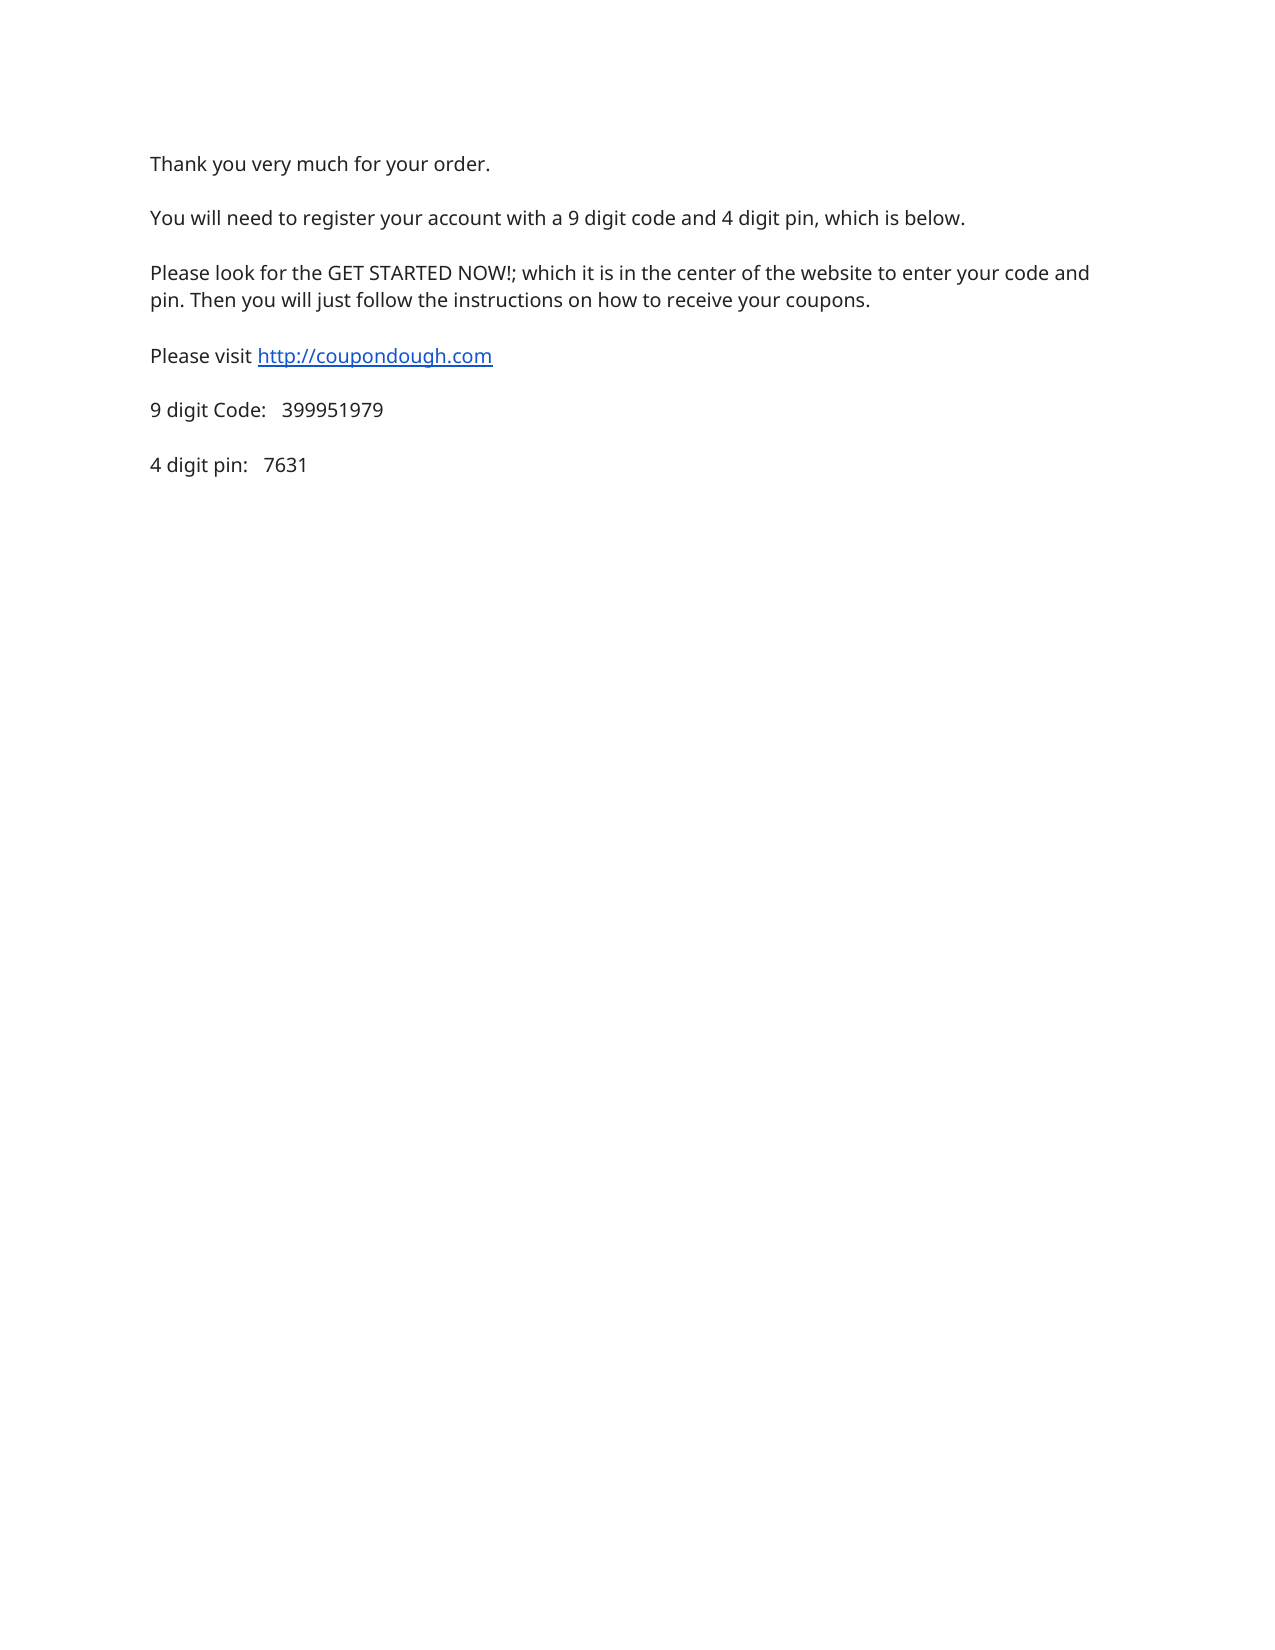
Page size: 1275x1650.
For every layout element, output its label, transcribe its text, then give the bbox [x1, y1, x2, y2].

text Please visit http://coupondough.com [150, 342, 1125, 369]
text Please look for the GET STARTED NOW!; which it is in the center of the website to enter your code and pin. Then you will just follow the instructions on how to receive your coupons. [150, 260, 1125, 314]
text 9 digit Code: 399951979 [150, 396, 1125, 423]
text You will need to register your account with a 9 digit code and 4 digit pin, which is below. [150, 204, 1125, 231]
text 4 digit pin: 7631 [150, 451, 1125, 478]
text Thank you very much for your order. [150, 150, 1125, 177]
